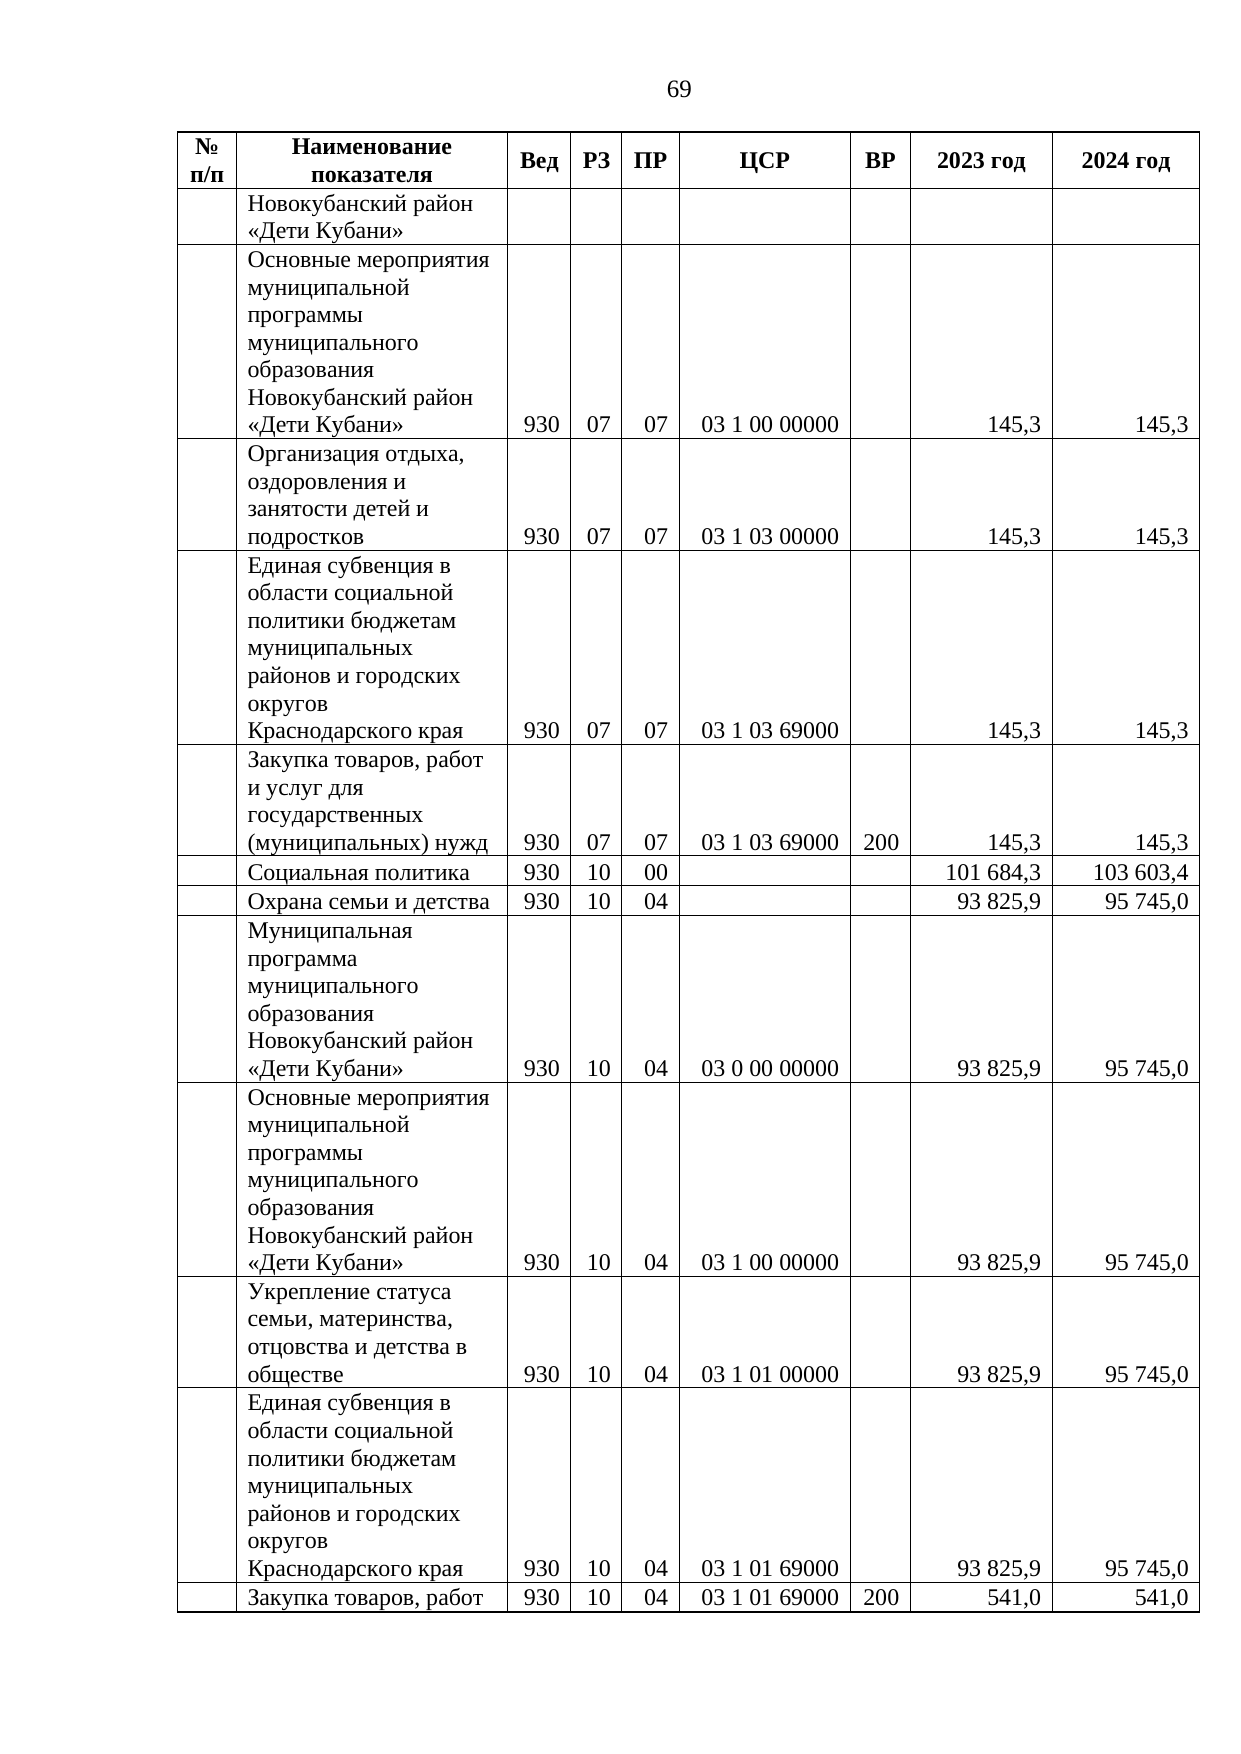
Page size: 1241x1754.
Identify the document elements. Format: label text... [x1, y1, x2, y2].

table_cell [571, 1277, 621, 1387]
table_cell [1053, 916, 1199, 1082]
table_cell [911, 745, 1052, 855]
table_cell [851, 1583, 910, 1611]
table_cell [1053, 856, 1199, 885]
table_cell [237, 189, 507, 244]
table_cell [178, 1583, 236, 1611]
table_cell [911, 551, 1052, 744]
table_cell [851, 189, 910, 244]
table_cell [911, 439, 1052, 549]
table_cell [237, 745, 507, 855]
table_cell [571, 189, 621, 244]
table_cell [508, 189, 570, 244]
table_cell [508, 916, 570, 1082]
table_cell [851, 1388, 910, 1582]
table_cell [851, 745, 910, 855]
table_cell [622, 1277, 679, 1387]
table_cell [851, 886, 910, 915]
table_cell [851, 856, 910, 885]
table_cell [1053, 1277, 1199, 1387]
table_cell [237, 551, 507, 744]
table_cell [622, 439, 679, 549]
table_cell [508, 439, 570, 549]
table_header РЗ [571, 133, 621, 188]
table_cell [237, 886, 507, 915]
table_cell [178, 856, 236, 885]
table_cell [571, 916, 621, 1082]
table_header Вед [508, 133, 570, 188]
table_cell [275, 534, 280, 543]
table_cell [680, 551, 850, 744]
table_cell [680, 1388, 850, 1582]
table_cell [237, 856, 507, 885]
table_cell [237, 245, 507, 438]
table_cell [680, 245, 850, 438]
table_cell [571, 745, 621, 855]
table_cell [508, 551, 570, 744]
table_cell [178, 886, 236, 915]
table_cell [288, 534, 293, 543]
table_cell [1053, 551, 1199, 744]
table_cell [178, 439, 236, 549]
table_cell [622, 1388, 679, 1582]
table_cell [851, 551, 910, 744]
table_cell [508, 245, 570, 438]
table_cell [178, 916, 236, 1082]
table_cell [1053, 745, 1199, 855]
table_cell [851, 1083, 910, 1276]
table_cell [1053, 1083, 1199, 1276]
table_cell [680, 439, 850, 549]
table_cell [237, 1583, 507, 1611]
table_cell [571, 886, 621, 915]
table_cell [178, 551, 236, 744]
table_header ВР [851, 133, 910, 188]
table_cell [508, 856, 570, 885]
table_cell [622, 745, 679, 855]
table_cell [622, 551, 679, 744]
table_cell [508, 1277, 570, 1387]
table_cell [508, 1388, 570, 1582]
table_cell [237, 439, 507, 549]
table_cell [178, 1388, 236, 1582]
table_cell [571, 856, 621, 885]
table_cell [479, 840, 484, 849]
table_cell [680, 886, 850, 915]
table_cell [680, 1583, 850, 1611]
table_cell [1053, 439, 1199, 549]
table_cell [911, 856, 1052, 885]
table_header Наименование показателя [237, 133, 507, 188]
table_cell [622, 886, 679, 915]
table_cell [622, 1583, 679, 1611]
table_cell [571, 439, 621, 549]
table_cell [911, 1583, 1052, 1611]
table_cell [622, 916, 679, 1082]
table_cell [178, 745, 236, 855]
table_header 2024 год [1053, 133, 1199, 188]
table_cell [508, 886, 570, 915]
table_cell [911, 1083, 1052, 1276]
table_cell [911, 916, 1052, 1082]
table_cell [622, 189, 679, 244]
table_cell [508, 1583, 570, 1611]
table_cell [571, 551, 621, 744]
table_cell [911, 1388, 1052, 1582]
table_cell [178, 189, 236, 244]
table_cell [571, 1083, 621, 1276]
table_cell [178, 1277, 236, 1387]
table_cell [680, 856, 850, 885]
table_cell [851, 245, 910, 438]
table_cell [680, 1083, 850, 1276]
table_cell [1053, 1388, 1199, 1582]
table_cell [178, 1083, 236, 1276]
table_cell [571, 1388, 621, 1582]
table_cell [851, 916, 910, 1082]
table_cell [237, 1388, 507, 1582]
table_header № п/п [178, 133, 236, 188]
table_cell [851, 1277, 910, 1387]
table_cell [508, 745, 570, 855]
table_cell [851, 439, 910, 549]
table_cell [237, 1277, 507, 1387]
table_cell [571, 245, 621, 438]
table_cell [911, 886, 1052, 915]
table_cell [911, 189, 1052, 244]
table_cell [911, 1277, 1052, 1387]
table_header 2023 год [911, 133, 1052, 188]
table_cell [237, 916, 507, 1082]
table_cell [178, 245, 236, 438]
table_header ПР [622, 133, 679, 188]
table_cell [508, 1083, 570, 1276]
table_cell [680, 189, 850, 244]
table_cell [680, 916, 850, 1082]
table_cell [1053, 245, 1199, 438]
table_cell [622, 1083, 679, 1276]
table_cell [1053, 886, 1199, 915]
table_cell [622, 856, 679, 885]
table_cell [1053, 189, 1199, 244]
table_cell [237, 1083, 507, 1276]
table_header ЦСР [680, 133, 850, 188]
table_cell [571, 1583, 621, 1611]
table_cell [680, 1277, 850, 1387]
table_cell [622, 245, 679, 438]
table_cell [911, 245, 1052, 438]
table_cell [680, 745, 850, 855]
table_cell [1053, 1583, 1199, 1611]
